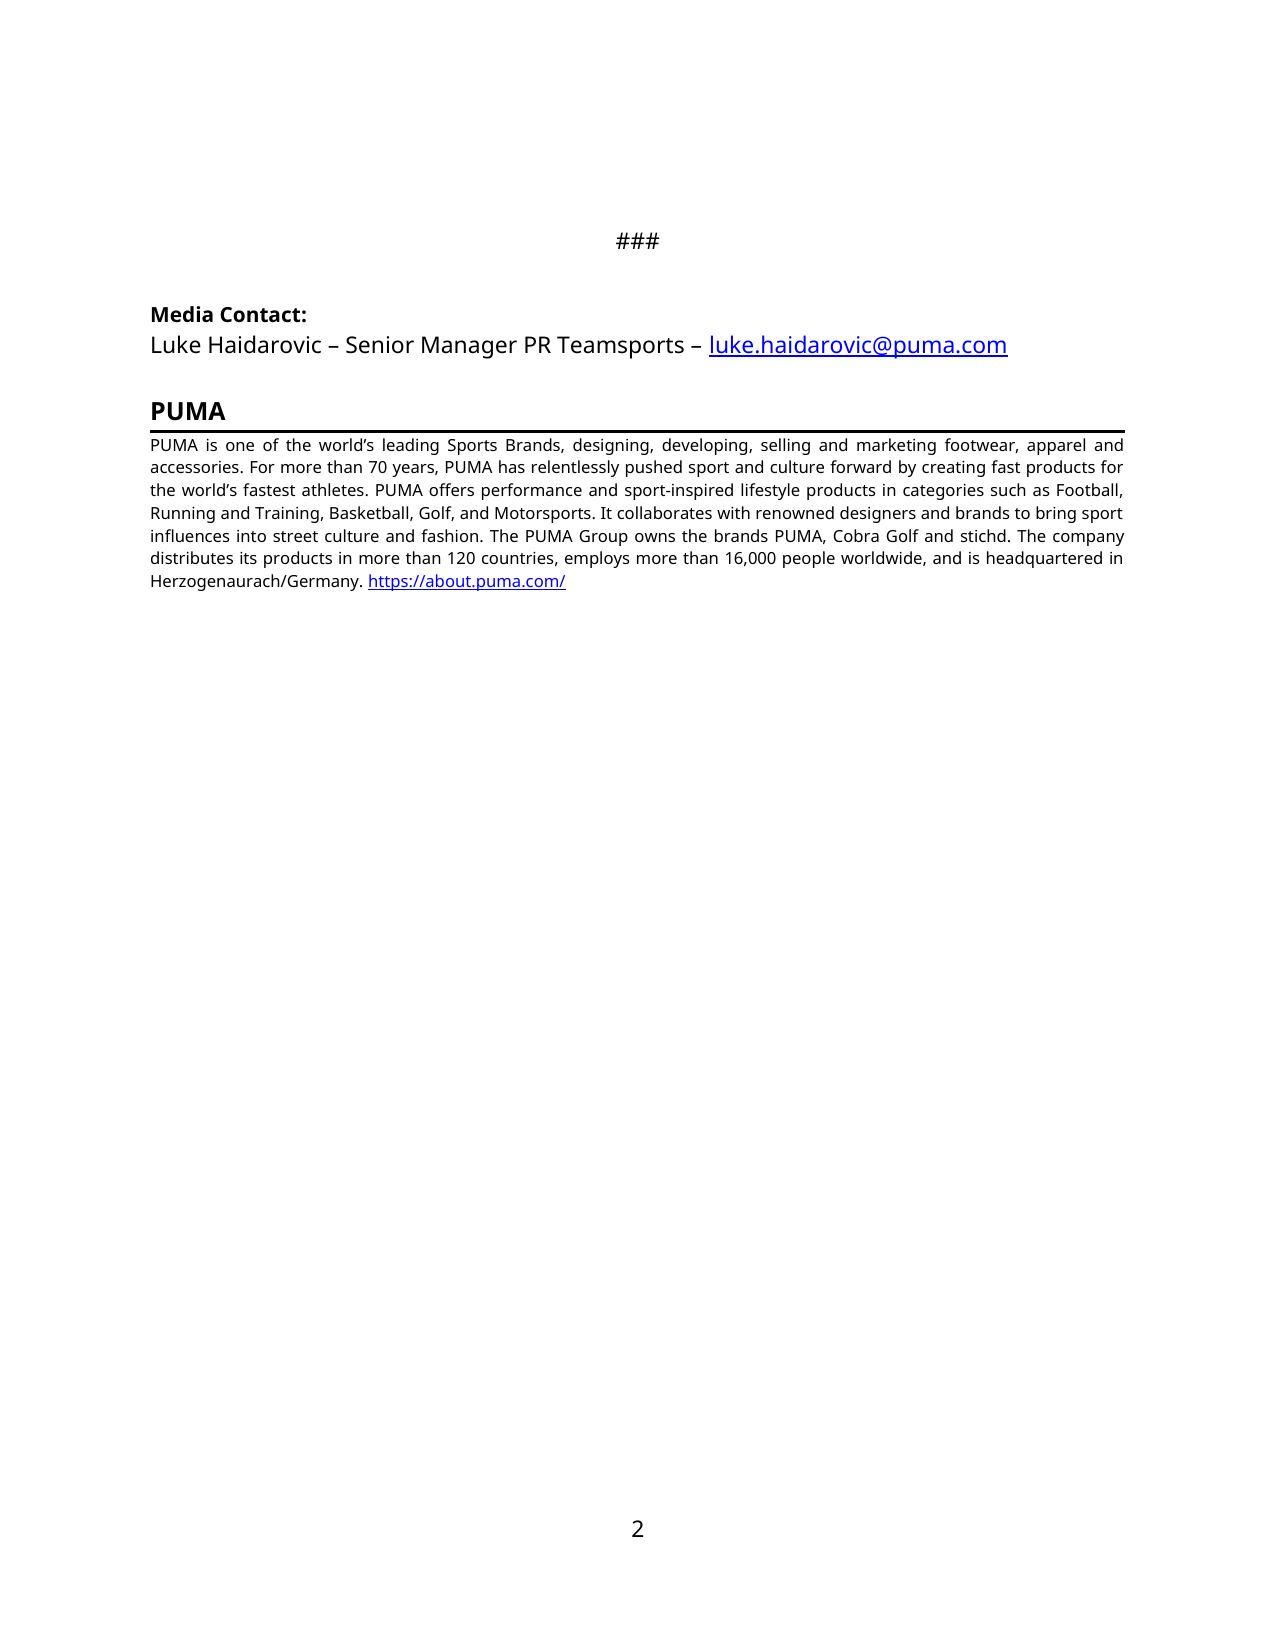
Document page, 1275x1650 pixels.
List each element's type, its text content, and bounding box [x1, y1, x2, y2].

text Media Contact: [150, 300, 1125, 329]
text Luke Haidarovic – Senior Manager PR Teamsports – luke.haidarovic@puma.com [150, 329, 1125, 360]
text ### [150, 225, 1125, 256]
text PUMA [150, 394, 1125, 430]
text PUMA is one of the world’s leading Sports Brands, designing, developing, selling and marketing footwear, apparel and accessories. For more than 70 years, PUMA has relentlessly pushed sport and culture forward by creating fast products for the world’s fastest athletes. PUMA offers performance and sport-inspired lifestyle products in categories such as Football, Running and Training, Basketball, Golf, and Motorsports. It collaborates with renowned designers and brands to bring sport influences into street culture and fashion. The PUMA Group owns the brands PUMA, Cobra Golf and stichd. The company distributes its products in more than 120 countries, employs more than 16,000 people worldwide, and is headquartered in Herzogenaurach/Germany. https://about.puma.com/ [150, 433, 1125, 592]
